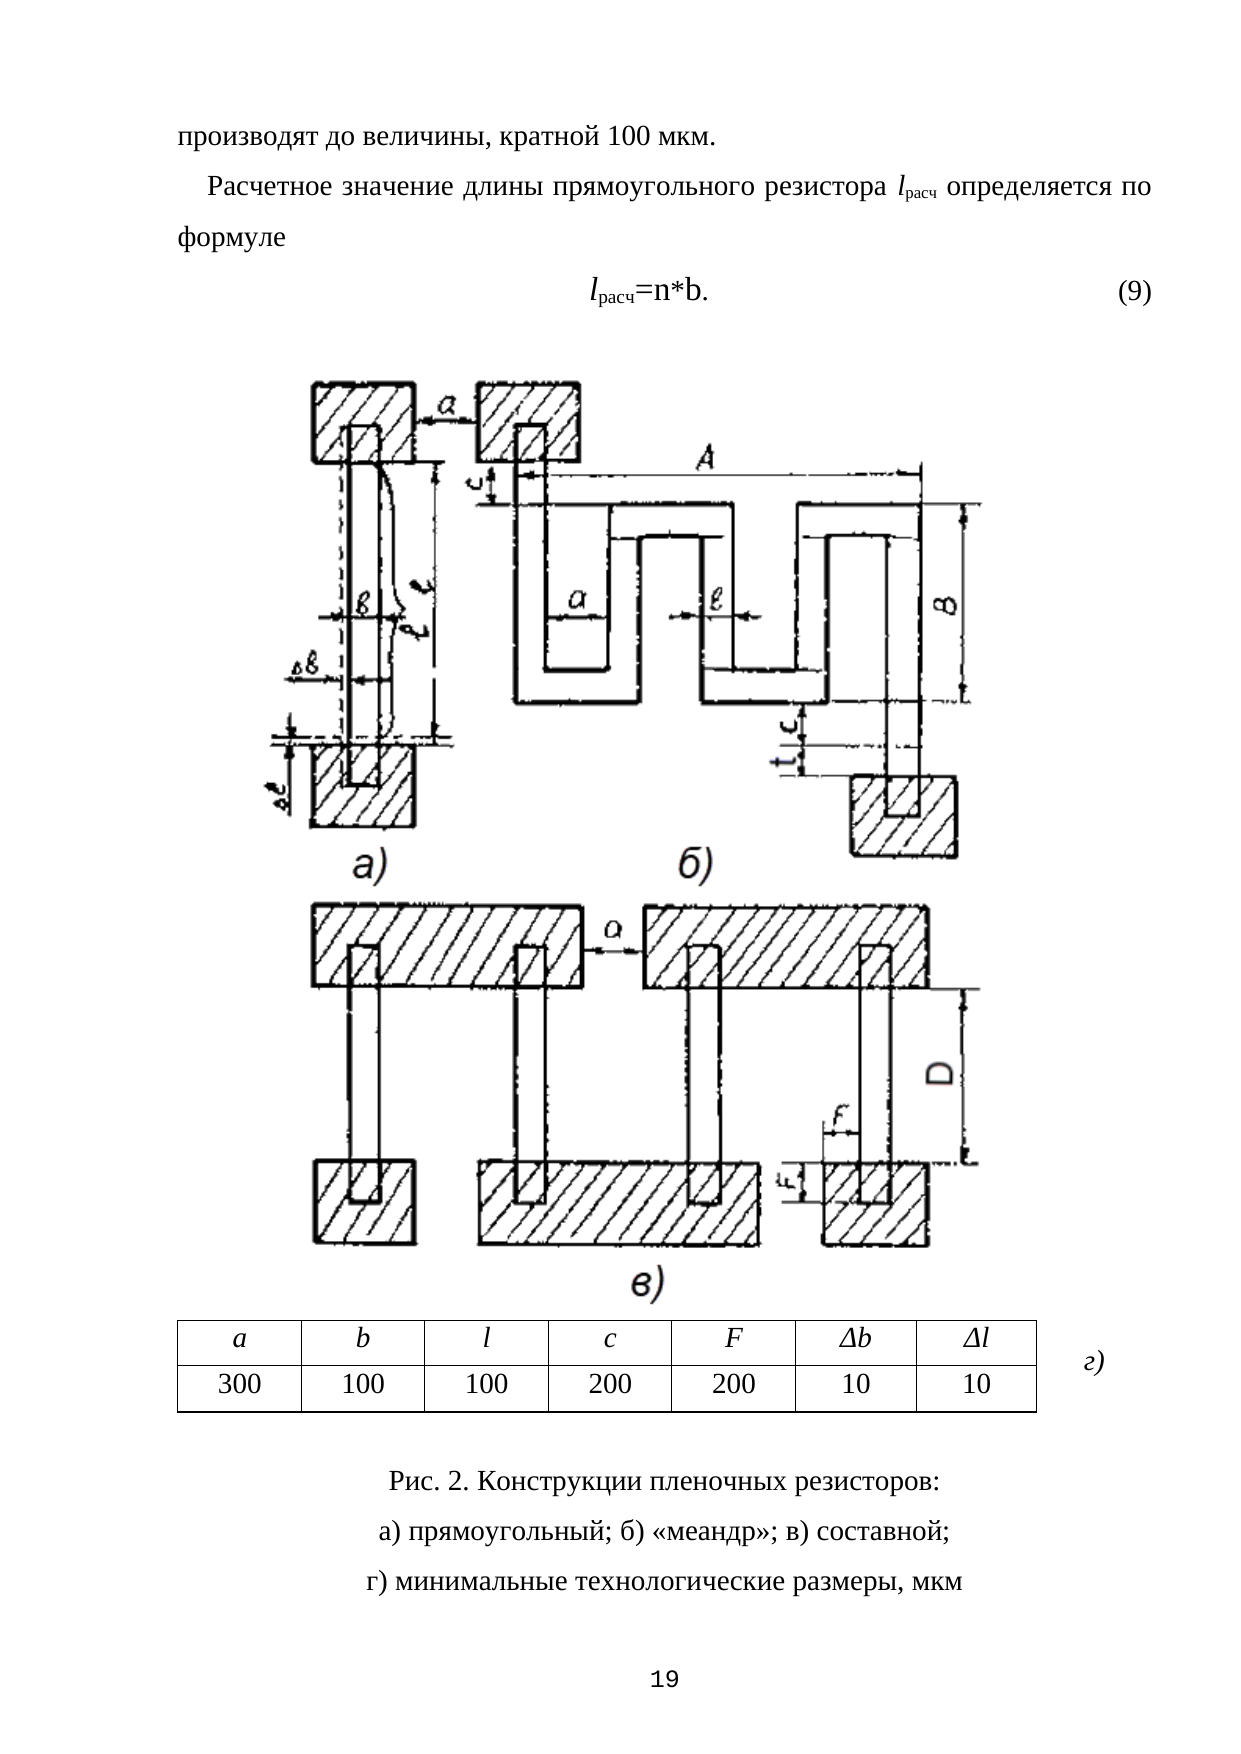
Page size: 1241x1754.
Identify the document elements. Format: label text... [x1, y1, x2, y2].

text Рис. 2. Конструкции пленочных резисторов: [177, 1463, 1152, 1496]
table_cell 200 [672, 1366, 795, 1411]
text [177, 118, 1152, 152]
table_header F [672, 1321, 795, 1365]
table_cell 100 [302, 1366, 424, 1411]
table_cell 300 [178, 1366, 301, 1411]
table_header b [302, 1321, 424, 1365]
text г) минимальные технологические размеры, мкм [177, 1563, 1152, 1597]
table_header a [178, 1321, 301, 1365]
table_header Δb [796, 1321, 916, 1365]
table_header l [425, 1321, 548, 1365]
text а) прямоугольный; б) «меандр»; в) составной; [177, 1513, 1152, 1547]
table_cell 100 [425, 1366, 548, 1411]
table_cell 200 [549, 1366, 671, 1411]
table_cell 10 [917, 1366, 1036, 1411]
picture [245, 376, 1084, 1309]
table_header г) [1037, 1320, 1151, 1411]
text Расчетное значение длины прямоугольного резистора lрасч определяется по формуле [177, 168, 1152, 252]
table_header Δl [917, 1321, 1036, 1365]
table_cell 10 [796, 1366, 916, 1411]
table_header c [549, 1321, 671, 1365]
text lрасч=n*b. (9) [386, 269, 1152, 307]
